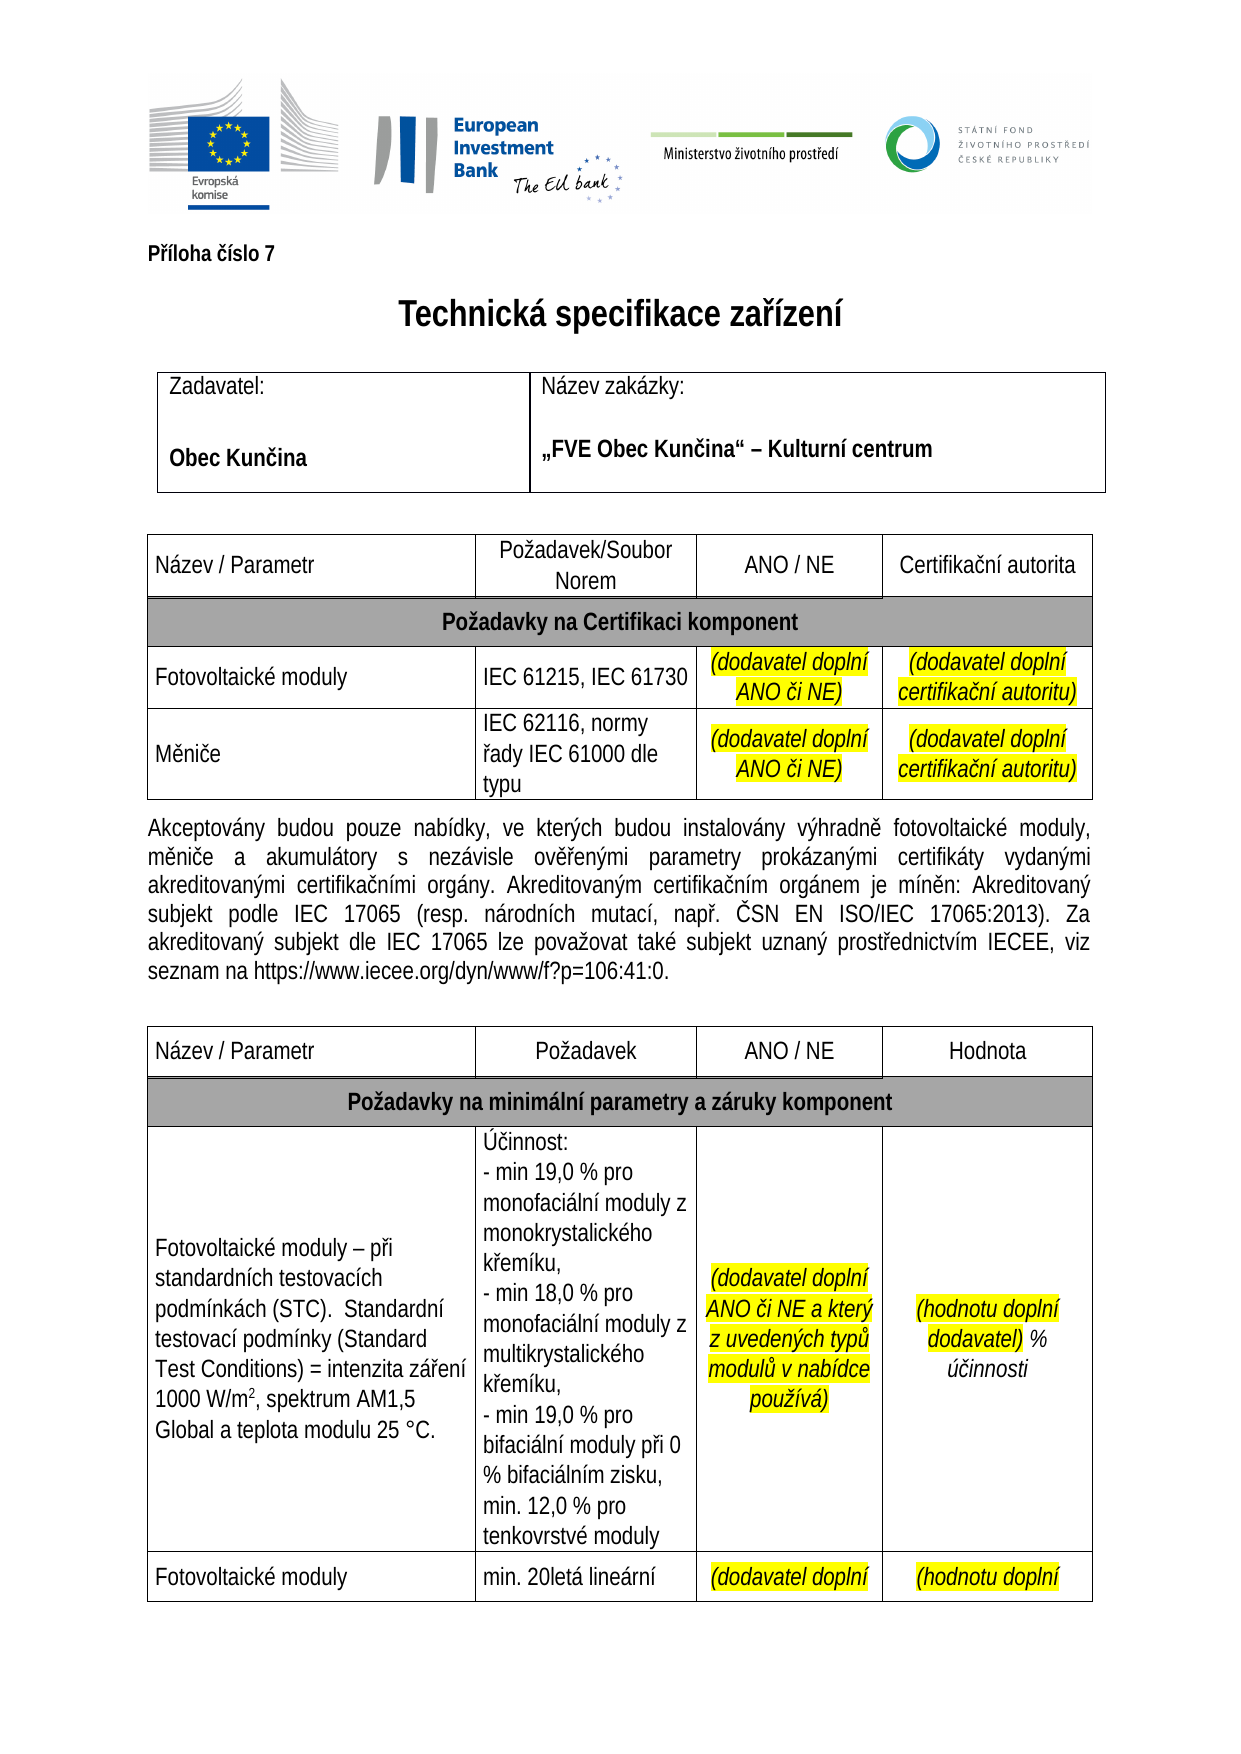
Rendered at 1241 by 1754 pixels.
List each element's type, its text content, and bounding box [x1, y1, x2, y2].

table_cell Měniče [148, 709, 475, 799]
table_cell (hodnotu doplní dodavatel) let záruky výrobce a poklesu na (hodnotu doplní dodavatel) % původního výkonu [883, 1552, 1092, 1601]
text Příloha číslo 7 [148, 240, 1093, 266]
table_cell Fotovoltaické moduly – při standardních testovacích podmínkách (STC). Standardní testovací podmínky (Standard Test Conditions) = intenzita záření 1000 W/m2, spektrum AM1,5 Global a teplota modulu 25 °C. [148, 1127, 475, 1551]
table_cell IEC 62116, normy řady IEC 61000 dle typu [476, 709, 696, 799]
table_header Název / Parametr [148, 535, 475, 596]
table_header Certifikační autorita [883, 535, 1092, 596]
table_cell Účinnost: - min 19,0 % pro monofaciální moduly z monokrystalického křemíku, - min 18,0 % pro monofaciální moduly z multikrystalického křemíku, - min 19,0 % pro bifaciální moduly při 0 % bifaciálním zisku, min. 12,0 % pro tenkovrstvé moduly [476, 1127, 696, 1551]
table_header ANO / NE [697, 1027, 882, 1076]
table_cell (dodavatel doplní certifikační autoritu) [883, 647, 1092, 707]
table_cell (hodnotu doplní dodavatel) % účinnosti [883, 1127, 1092, 1551]
table_cell Požadavky na minimální parametry a záruky komponent [148, 1077, 1092, 1126]
table_cell (dodavatel doplní ANO či NE) [697, 647, 882, 707]
table_cell (dodavatel doplní ANO či NE) [697, 709, 882, 799]
text Akceptovány budou pouze nabídky, ve kterých budou instalovány výhradně fotovoltaické moduly, měniče a akumulátory s nezávisle ověřenými parametry prokázanými certifikáty vydanými akreditovanými certifikačními orgány. Akreditovaným certifikačním orgánem je míněn: Akreditovaný subjekt podle IEC 17065 (resp. národních mutací, např. ČSN EN ISO/IEC 17065:2013). Za akreditovaný subjekt dle IEC 17065 lze považovat také subjekt uznaný prostřednictvím IECEE, viz seznam na https://www.iecee.org/dyn/www/f?p=106:41:0. [148, 813, 1093, 985]
table_cell min. 20letá lineární záruka na výkon s max. poklesem na 80 % původního výkonu garantovanou výrobcem [476, 1552, 696, 1601]
text Technická specifikace zařízení [148, 291, 1093, 334]
table_header Hodnota [883, 1027, 1092, 1076]
table_header Požadavek/Soubor Norem [476, 535, 696, 596]
table_cell Fotovoltaické moduly [148, 1552, 475, 1601]
table_cell (dodavatel doplní ANO či NE a který z uvedených typů modulů v nabídce používá) [697, 1127, 882, 1551]
table_cell Požadavky na Certifikaci komponent [148, 597, 1092, 646]
table_header Název / Parametr [148, 1027, 475, 1076]
table_header Požadavek [476, 1027, 696, 1076]
table_cell (dodavatel doplní certifikační autoritu) [883, 709, 1092, 799]
table_cell IEC 61215, IEC 61730 [476, 647, 696, 707]
table_cell Fotovoltaické moduly [148, 647, 475, 707]
table_header ANO / NE [697, 535, 882, 596]
picture [147, 73, 1093, 214]
table_header Název zakázky: „FVE Obec Kunčina“ – Kulturní centrum [531, 373, 1105, 492]
table_cell (dodavatel doplní ANO či NE) [697, 1552, 882, 1601]
table_header Zadavatel: Obec Kunčina [158, 373, 529, 492]
